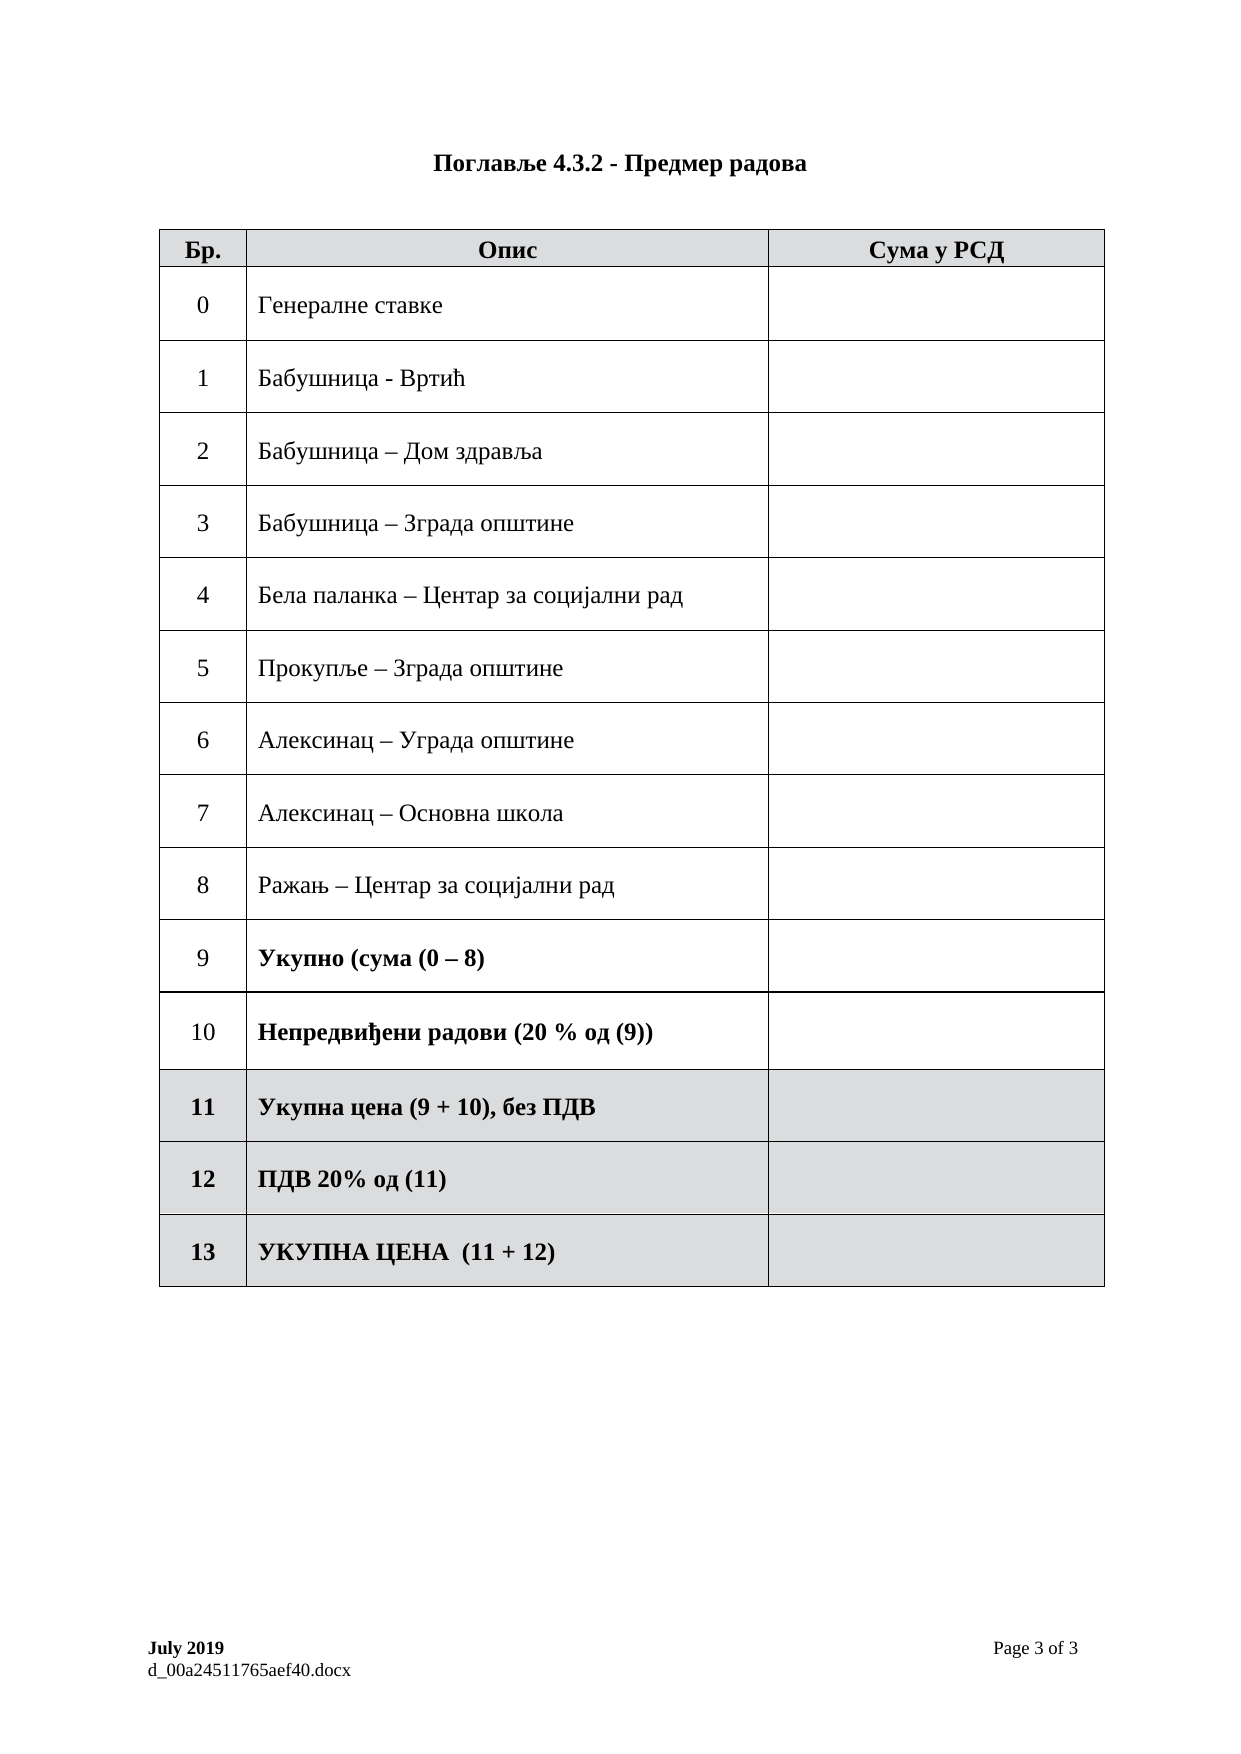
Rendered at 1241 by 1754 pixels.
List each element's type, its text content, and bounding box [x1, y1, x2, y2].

table_cell Бела паланка – Центар за социјални рад [247, 558, 768, 629]
table_cell [769, 920, 1104, 991]
table_cell 6 [160, 703, 246, 774]
table_cell [769, 848, 1104, 919]
table_cell Непредвиђени радови (20 % од (9)) [247, 993, 768, 1069]
table_header Сума у РСД [769, 230, 1104, 266]
table_header Опис [247, 230, 768, 266]
table_cell [769, 993, 1104, 1069]
table_cell 10 [160, 993, 246, 1069]
table_cell 12 [160, 1142, 246, 1213]
table_cell [769, 341, 1104, 412]
table_cell [769, 267, 1104, 340]
table_cell 0 [160, 267, 246, 340]
table_cell 7 [160, 775, 246, 847]
table_cell [769, 1070, 1104, 1141]
table_cell [769, 413, 1104, 485]
table_cell Генералне ставке [247, 267, 768, 340]
table_cell [769, 486, 1104, 557]
table_cell Алексинац – Основна школа [247, 775, 768, 847]
table_cell [769, 631, 1104, 702]
text Поглавље 4.3.2 - Предмер радова [148, 148, 1093, 176]
table_cell Бабушница – Зграда општине [247, 486, 768, 557]
table_cell Укупна цена (9 + 10), без ПДВ [247, 1070, 768, 1141]
table_cell 8 [160, 848, 246, 919]
table_cell Алексинац – Уграда општине [247, 703, 768, 774]
table_cell 4 [160, 558, 246, 629]
table_cell [769, 1215, 1104, 1286]
table_cell 3 [160, 486, 246, 557]
table_cell [769, 703, 1104, 774]
table_cell 11 [160, 1070, 246, 1141]
table_cell Прокупље – Зграда општине [247, 631, 768, 702]
table_cell Бабушница – Дом здравља [247, 413, 768, 485]
table_cell Ражањ – Центар за социјални рад [247, 848, 768, 919]
table_cell 2 [160, 413, 246, 485]
table_cell 9 [160, 920, 246, 991]
table_cell УКУПНА ЦЕНА (11 + 12) [247, 1215, 768, 1286]
table_cell Бабушница - Вртић [247, 341, 768, 412]
table_cell 1 [160, 341, 246, 412]
table_cell [769, 558, 1104, 629]
table_cell 13 [160, 1215, 246, 1286]
table_cell [769, 1142, 1104, 1213]
table_header Бр. [160, 230, 246, 266]
table_cell [769, 775, 1104, 847]
table_cell ПДВ 20% од (11) [247, 1142, 768, 1213]
table_cell Укупно (сума (0 – 8) [247, 920, 768, 991]
table_cell 5 [160, 631, 246, 702]
